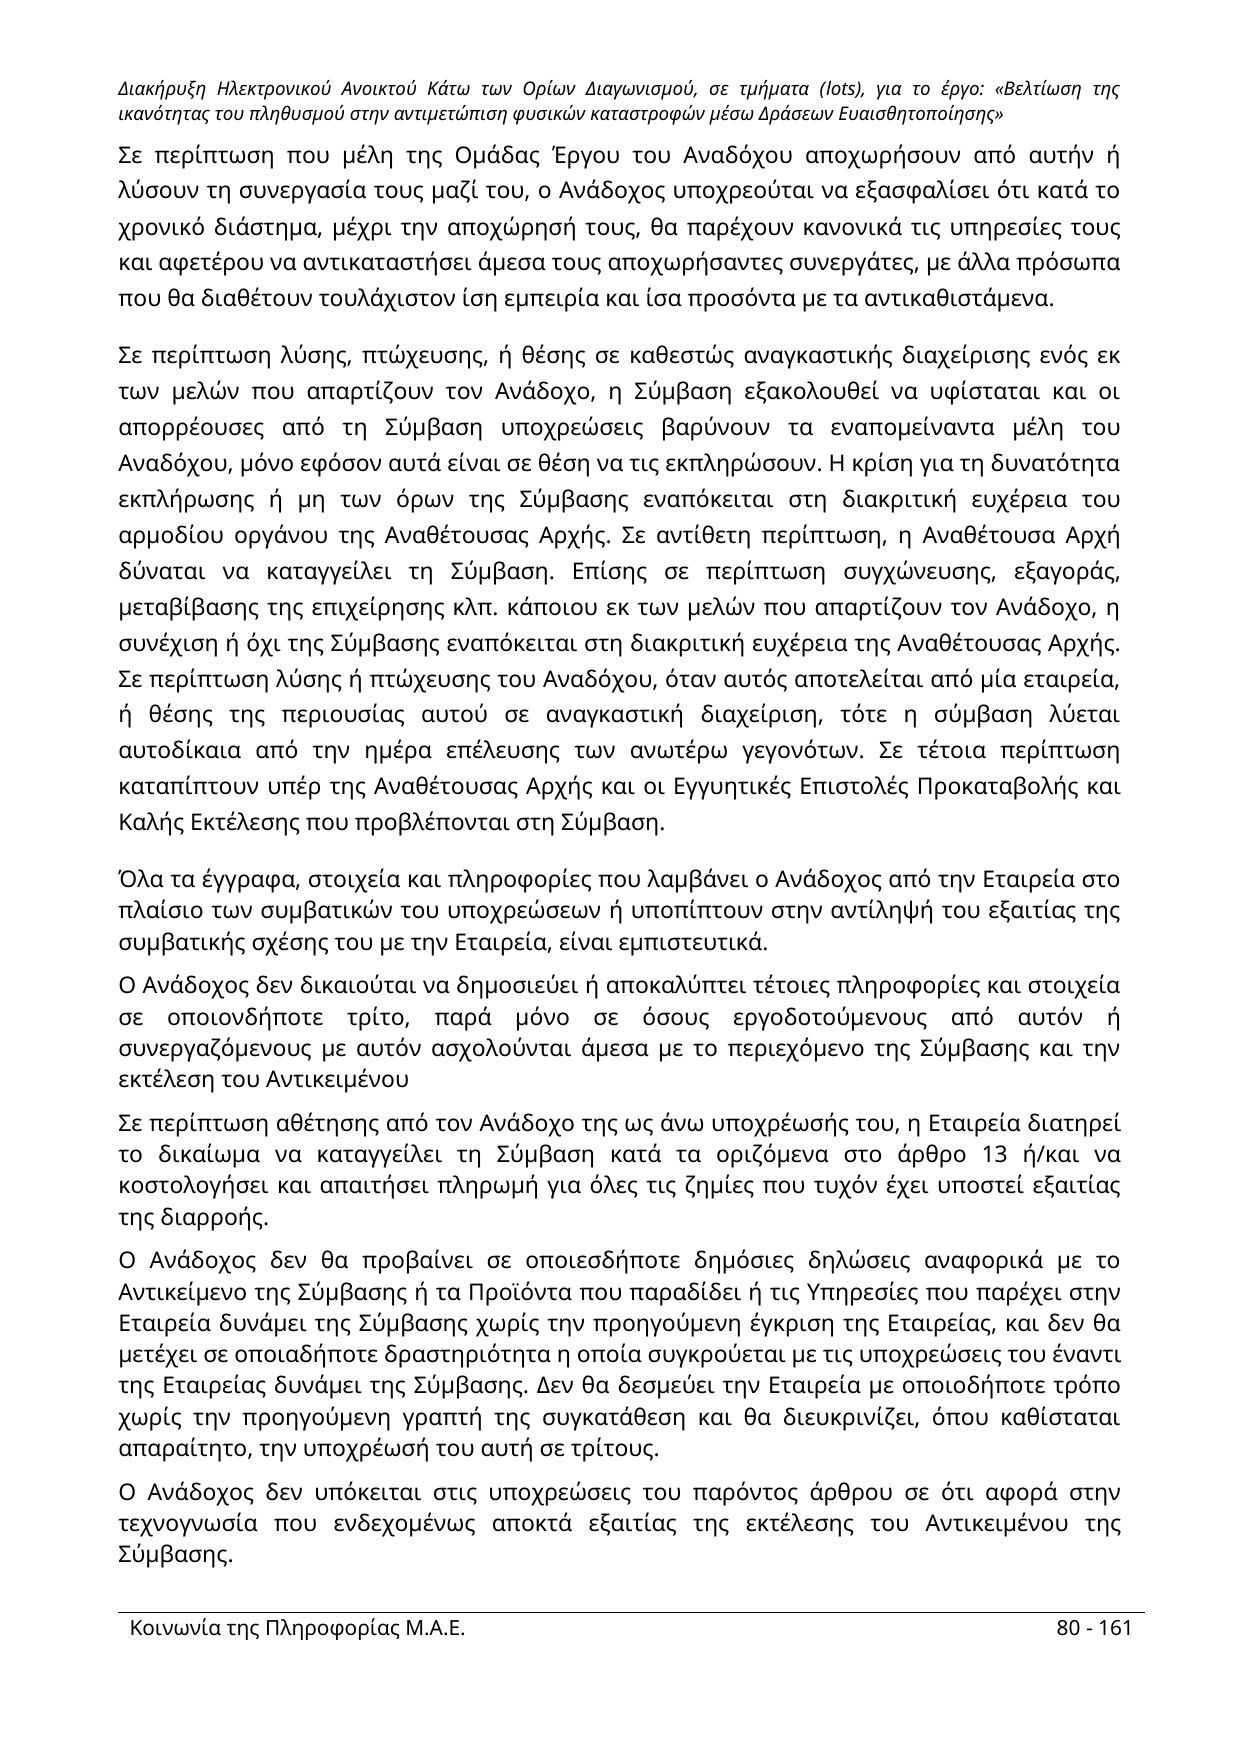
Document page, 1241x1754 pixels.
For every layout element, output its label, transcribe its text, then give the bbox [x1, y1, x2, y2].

text Όλα τα έγγραφα, στοιχεία και πληροφορίες που λαμβάνει ο Ανάδοχος από την Εταιρεία στο πλαίσιο των συμβατικών του υποχρεώσεων ή υποπίπτουν στην αντίληψή του εξαιτίας της συμβατικής σχέσης του με την Εταιρεία, είναι εμπιστευτικά. [118, 863, 1122, 957]
text Ο Ανάδοχος δεν δικαιούται να δημοσιεύει ή αποκαλύπτει τέτοιες πληροφορίες και στοιχεία σε οποιονδήποτε τρίτο, παρά μόνο σε όσους εργοδοτούμενους από αυτόν ή συνεργαζόμενους με αυτόν ασχολούνται άμεσα με το περιεχόμενο της Σύμβασης και την εκτέλεση του Αντικειμένου [118, 969, 1122, 1094]
text Ο Ανάδοχος δεν θα προβαίνει σε οποιεσδήποτε δημόσιες δηλώσεις αναφορικά με το Αντικείμενο της Σύμβασης ή τα Προϊόντα που παραδίδει ή τις Υπηρεσίες που παρέχει στην Εταιρεία δυνάμει της Σύμβασης χωρίς την προηγούμενη έγκριση της Εταιρείας, και δεν θα μετέχει σε οποιαδήποτε δραστηριότητα η οποία συγκρούεται με τις υποχρεώσεις του έναντι της Εταιρείας δυνάμει της Σύμβασης. Δεν θα δεσμεύει την Εταιρεία με οποιοδήποτε τρόπο χωρίς την προηγούμενη γραπτή της συγκατάθεση και θα διευκρινίζει, όπου καθίσταται απαραίτητο, την υποχρέωσή του αυτή σε τρίτους. [118, 1244, 1122, 1463]
text Σε περίπτωση αθέτησης από τον Ανάδοχο της ως άνω υποχρέωσής του, η Εταιρεία διατηρεί το δικαίωμα να καταγγείλει τη Σύμβαση κατά τα οριζόμενα στο άρθρο 13 ή/και να κοστολογήσει και απαιτήσει πληρωμή για όλες τις ζημίες που τυχόν έχει υποστεί εξαιτίας της διαρροής. [118, 1107, 1122, 1232]
text Σε περίπτωση που μέλη της Ομάδας Έργου του Αναδόχου αποχωρήσουν από αυτήν ή λύσουν τη συνεργασία τους μαζί του, ο Ανάδοχος υποχρεούται να εξασφαλίσει ότι κατά το χρονικό διάστημα, μέχρι την αποχώρησή τους, θα παρέχουν κανονικά τις υπηρεσίες τους και αφετέρου να αντικαταστήσει άμεσα τους αποχωρήσαντες συνεργάτες, με άλλα πρόσωπα που θα διαθέτουν τουλάχιστον ίση εμπειρία και ίσα προσόντα με τα αντικαθιστάμενα. [118, 138, 1122, 313]
text Ο Ανάδοχος δεν υπόκειται στις υποχρεώσεις του παρόντος άρθρου σε ότι αφορά στην τεχνογνωσία που ενδεχομένως αποκτά εξαιτίας της εκτέλεσης του Αντικειμένου της Σύμβασης. [118, 1476, 1122, 1569]
text Σε περίπτωση λύσης, πτώχευσης, ή θέσης σε καθεστώς αναγκαστικής διαχείρισης ενός εκ των μελών που απαρτίζουν τον Ανάδοχο, η Σύμβαση εξακολουθεί να υφίσταται και οι απορρέουσες από τη Σύμβαση υποχρεώσεις βαρύνουν τα εναπομείναντα μέλη του Αναδόχου, μόνο εφόσον αυτά είναι σε θέση να τις εκπληρώσουν. Η κρίση για τη δυνατότητα εκπλήρωσης ή μη των όρων της Σύμβασης εναπόκειται στη διακριτική ευχέρεια του αρμοδίου οργάνου της Αναθέτουσας Αρχής. Σε αντίθετη περίπτωση, η Αναθέτουσα Αρχή δύναται να καταγγείλει τη Σύμβαση. Επίσης σε περίπτωση συγχώνευσης, εξαγοράς, μεταβίβασης της επιχείρησης κλπ. κάποιου εκ των μελών που απαρτίζουν τον Ανάδοχο, η συνέχιση ή όχι της Σύμβασης εναπόκειται στη διακριτική ευχέρεια της Αναθέτουσας Αρχής. Σε περίπτωση λύσης ή πτώχευσης του Αναδόχου, όταν αυτός αποτελείται από μία εταιρεία, ή θέσης της περιουσίας αυτού σε αναγκαστική διαχείριση, τότε η σύμβαση λύεται αυτοδίκαια από την ημέρα επέλευσης των ανωτέρω γεγονότων. Σε τέτοια περίπτωση καταπίπτουν υπέρ της Αναθέτουσας Αρχής και οι Εγγυητικές Επιστολές Προκαταβολής και Καλής Εκτέλεσης που προβλέπονται στη Σύμβαση. [118, 339, 1122, 837]
